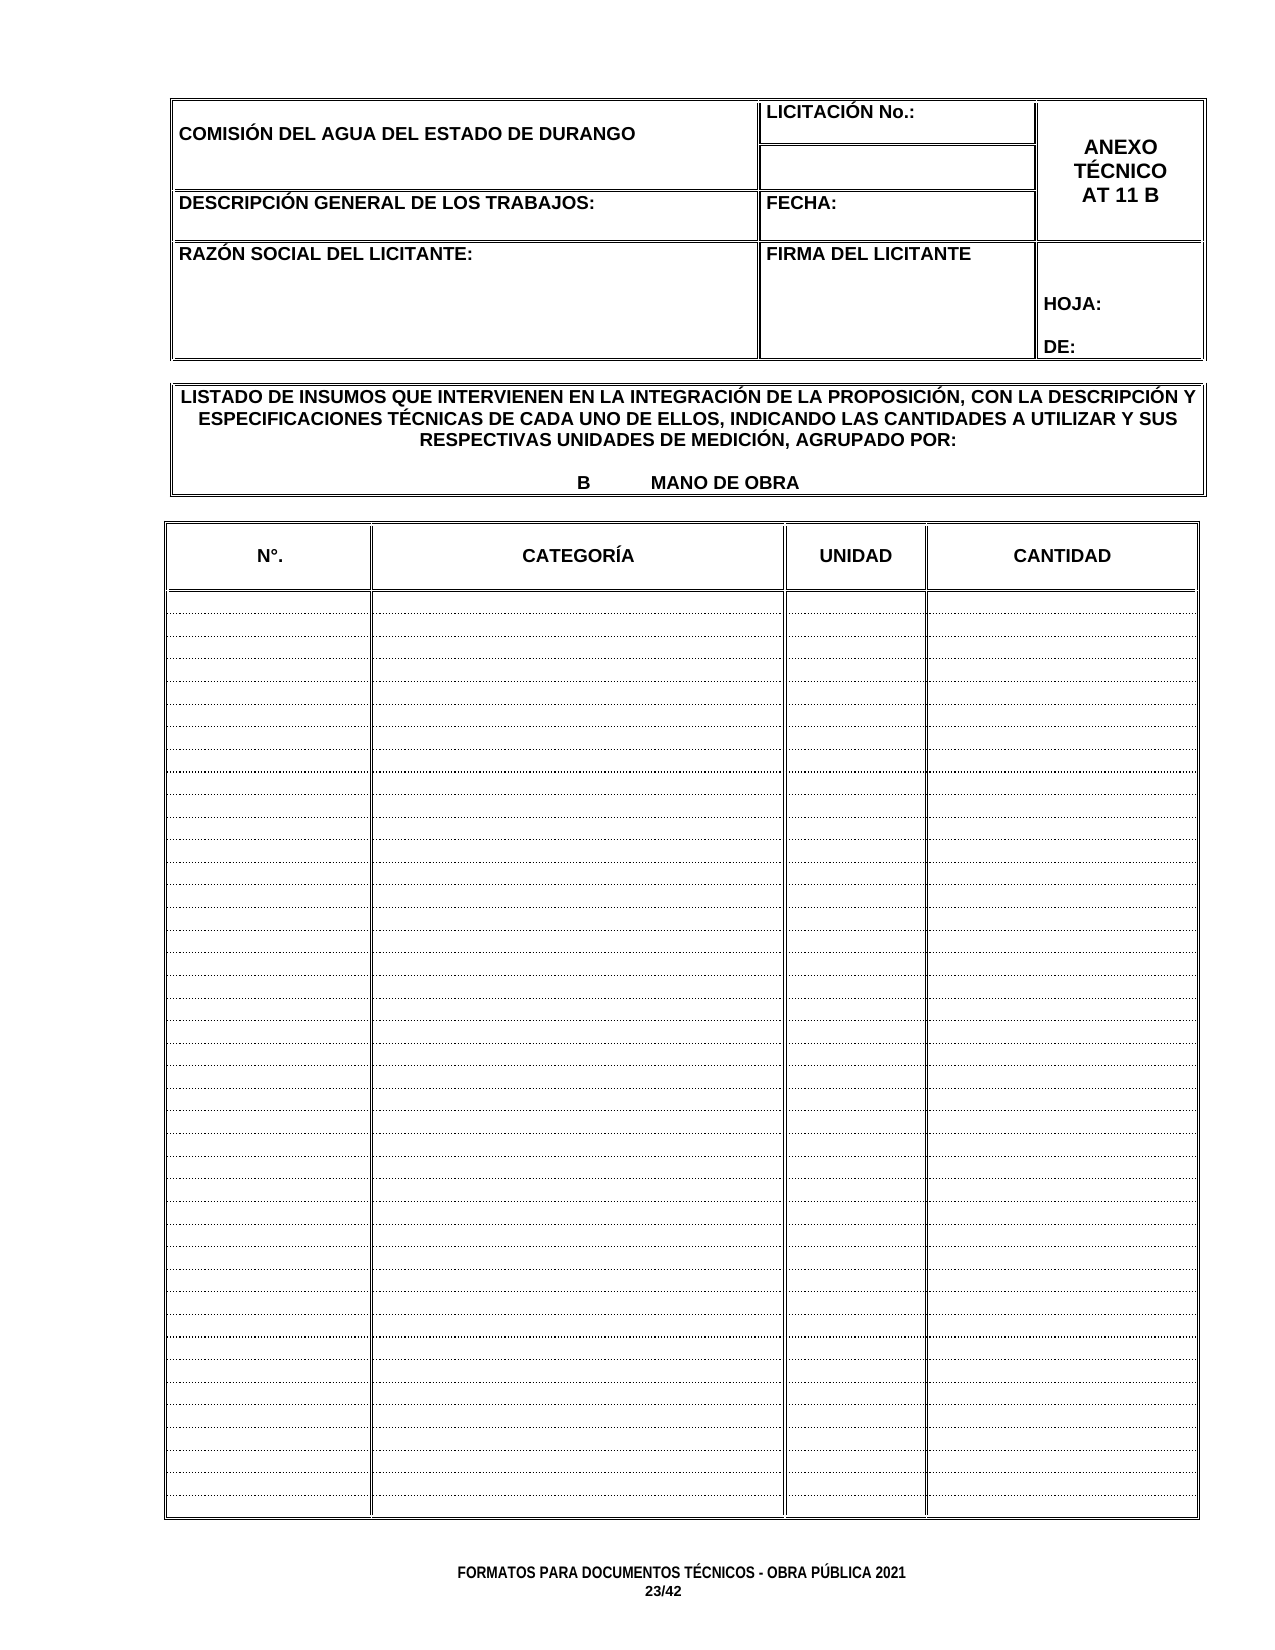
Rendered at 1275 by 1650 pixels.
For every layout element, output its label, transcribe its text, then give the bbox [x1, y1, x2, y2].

table_cell [787, 998, 925, 1020]
table_cell [787, 817, 925, 839]
table_cell [928, 1133, 1197, 1156]
table_cell [167, 1088, 370, 1110]
table_cell [373, 1178, 783, 1201]
table_header CATEGORÍA [371, 522, 785, 588]
table_cell [167, 1382, 370, 1404]
table_cell [787, 636, 925, 658]
table_cell [928, 930, 1197, 952]
table_cell [167, 1110, 370, 1133]
table_cell [167, 1065, 370, 1088]
table_cell [167, 1269, 370, 1291]
table_cell [167, 975, 370, 997]
table_cell [167, 1133, 370, 1156]
table_cell [928, 1472, 1197, 1495]
table_cell [787, 1201, 925, 1223]
table_cell [167, 1291, 370, 1314]
table_cell [373, 817, 783, 839]
table_cell LISTADO DE INSUMOS QUE INTERVIENEN EN LA INTEGRACIÓN DE LA PROPOSICIÓN, CON LA DESCRIPCIÓN Y ESPECIFICACIONES TÉCNICAS DE CADA UNO DE ELLOS, INDICANDO LAS CANTIDADES A UTILIZAR Y SUS RESPECTIVAS UNIDADES DE MEDICIÓN, AGRUPADO POR: B MANO DE OBRA [173, 383, 1205, 493]
table_cell [373, 1291, 783, 1314]
table_cell FIRMA DEL LICITANTE [761, 243, 1034, 358]
table_cell [373, 998, 783, 1020]
table_cell [167, 794, 370, 817]
table_cell [785, 1495, 926, 1517]
table_cell [373, 1043, 783, 1065]
table_cell [787, 1156, 925, 1178]
table_cell [928, 771, 1197, 794]
table_cell [167, 1495, 371, 1517]
table_cell [167, 613, 370, 636]
table_cell [928, 1088, 1197, 1110]
table_cell [167, 1156, 370, 1178]
table_cell [373, 1382, 783, 1404]
table_cell [373, 1201, 783, 1223]
table_cell [167, 1178, 370, 1201]
table_cell [167, 1450, 370, 1472]
table_cell [167, 1246, 370, 1269]
table_cell [373, 1065, 783, 1088]
table_cell [167, 930, 370, 952]
table_cell [787, 952, 925, 975]
table_cell [928, 681, 1197, 703]
table_cell [787, 1020, 925, 1043]
table_cell [928, 636, 1197, 658]
table_cell [167, 952, 370, 975]
table_cell [167, 839, 370, 862]
table_cell [928, 1246, 1197, 1269]
table_cell [787, 592, 925, 613]
table_cell [928, 1382, 1197, 1404]
table_cell [167, 1404, 370, 1427]
table_cell [371, 1495, 785, 1517]
table_cell [167, 884, 370, 907]
table_cell [926, 1495, 1197, 1517]
table_cell [373, 658, 783, 681]
table_cell [373, 704, 783, 726]
table_cell [373, 1269, 783, 1291]
table_cell [167, 1020, 370, 1043]
table_cell [928, 817, 1197, 839]
table_cell [373, 613, 783, 636]
table_cell [167, 589, 370, 613]
table_cell [373, 1359, 783, 1382]
table_header CANTIDAD [926, 524, 1197, 588]
table_cell [373, 1336, 783, 1359]
table_cell [787, 930, 925, 952]
table_cell [787, 1178, 925, 1201]
table_cell [373, 975, 783, 997]
table_cell [928, 794, 1197, 817]
table_header COMISIÓN DEL AGUA DEL ESTADO DE DURANGO [171, 99, 759, 189]
table_cell [787, 749, 925, 771]
table_cell [167, 1427, 370, 1449]
table_cell [928, 1269, 1197, 1291]
table_cell RAZÓN SOCIAL DEL LICITANTE: [171, 240, 759, 358]
table_cell [787, 884, 925, 907]
table_cell [787, 1246, 925, 1269]
table_cell HOJA: DE: [1036, 240, 1205, 358]
table_cell [928, 1404, 1197, 1427]
table_cell [167, 1472, 370, 1495]
table_cell [373, 1133, 783, 1156]
table_cell [171, 358, 1205, 383]
table_cell [928, 839, 1197, 862]
table_cell [928, 1427, 1197, 1449]
table_cell [928, 952, 1197, 975]
table_cell [787, 1382, 925, 1404]
table_cell [928, 907, 1197, 929]
table_cell [167, 704, 370, 726]
table_cell [928, 1178, 1197, 1201]
table_cell [373, 1472, 783, 1495]
table_cell [373, 1156, 783, 1178]
table_cell [167, 1224, 370, 1246]
table_cell [373, 1110, 783, 1133]
table_cell [787, 1314, 925, 1336]
table_cell [928, 1110, 1197, 1133]
table_cell [167, 1336, 370, 1359]
table_cell [787, 771, 925, 794]
table_cell [167, 681, 370, 703]
table_cell [787, 1359, 925, 1382]
table_cell [928, 1450, 1197, 1472]
table_cell [928, 1336, 1197, 1359]
table_cell [373, 1246, 783, 1269]
table_cell [787, 726, 925, 749]
table_cell [373, 1088, 783, 1110]
table_cell DESCRIPCIÓN GENERAL DE LOS TRABAJOS: [173, 189, 757, 240]
table_cell [787, 907, 925, 929]
table_cell [928, 975, 1197, 997]
table_cell [928, 1156, 1197, 1178]
table_cell [928, 998, 1197, 1020]
table_header LICITACIÓN No.: [759, 101, 1036, 143]
table_cell [761, 146, 1034, 189]
table_cell [373, 952, 783, 975]
table_cell [787, 1133, 925, 1156]
table_header UNIDAD [785, 524, 926, 588]
table_cell [928, 1020, 1197, 1043]
table_cell [787, 839, 925, 862]
table_cell [787, 1224, 925, 1246]
table_cell [787, 1269, 925, 1291]
table_cell [928, 1043, 1197, 1065]
table_cell [928, 1224, 1197, 1246]
table_cell [167, 1043, 370, 1065]
table_cell [373, 1224, 783, 1246]
table_cell [373, 592, 783, 613]
table_cell [167, 1314, 370, 1336]
table_cell [787, 1404, 925, 1427]
table_header ANEXO TÉCNICO AT 11 B [1036, 101, 1203, 240]
table_cell [928, 1291, 1197, 1314]
table_cell [928, 884, 1197, 907]
table_cell [787, 1336, 925, 1359]
table_cell [928, 1314, 1197, 1336]
table_cell FECHA: [761, 192, 1034, 240]
table_cell [373, 1314, 783, 1336]
table_cell [928, 1065, 1197, 1088]
table_cell [373, 749, 783, 771]
table_cell [928, 862, 1197, 884]
table_cell [373, 884, 783, 907]
table_cell [787, 1043, 925, 1065]
table_cell [373, 1020, 783, 1043]
table_cell [928, 658, 1197, 681]
table_cell [167, 1201, 370, 1223]
table_cell [928, 589, 1197, 613]
table_cell [928, 1359, 1197, 1382]
table_cell [787, 1088, 925, 1110]
table_cell [167, 862, 370, 884]
table_cell [928, 613, 1197, 636]
table_header N°. [167, 524, 371, 588]
table_cell [167, 998, 370, 1020]
table_cell [373, 907, 783, 929]
table_cell [373, 839, 783, 862]
table_cell [373, 636, 783, 658]
table_cell [787, 975, 925, 997]
table_cell [167, 658, 370, 681]
table_cell [787, 704, 925, 726]
table_cell [373, 1450, 783, 1472]
table_cell [373, 771, 783, 794]
table_cell [928, 704, 1197, 726]
table_cell [787, 1065, 925, 1088]
table_cell [167, 907, 370, 929]
table_cell [787, 1110, 925, 1133]
table_cell [787, 1472, 925, 1495]
table_cell [373, 794, 783, 817]
table_cell [373, 930, 783, 952]
table_cell [787, 681, 925, 703]
table_cell [373, 726, 783, 749]
table_cell [167, 817, 370, 839]
table_cell [787, 613, 925, 636]
table_cell [787, 658, 925, 681]
table_cell [167, 726, 370, 749]
table_cell [787, 1450, 925, 1472]
table_cell [373, 862, 783, 884]
table_cell [787, 1427, 925, 1449]
table_cell [167, 636, 370, 658]
table_cell [928, 726, 1197, 749]
table_cell [928, 749, 1197, 771]
table_cell [373, 681, 783, 703]
table_cell [787, 794, 925, 817]
table_cell [787, 1291, 925, 1314]
table_cell [373, 1427, 783, 1449]
table_cell [787, 862, 925, 884]
table_cell [928, 1201, 1197, 1223]
table_cell [167, 771, 370, 794]
table_cell [167, 749, 370, 771]
table_cell [167, 1359, 370, 1382]
table_cell [373, 1404, 783, 1427]
